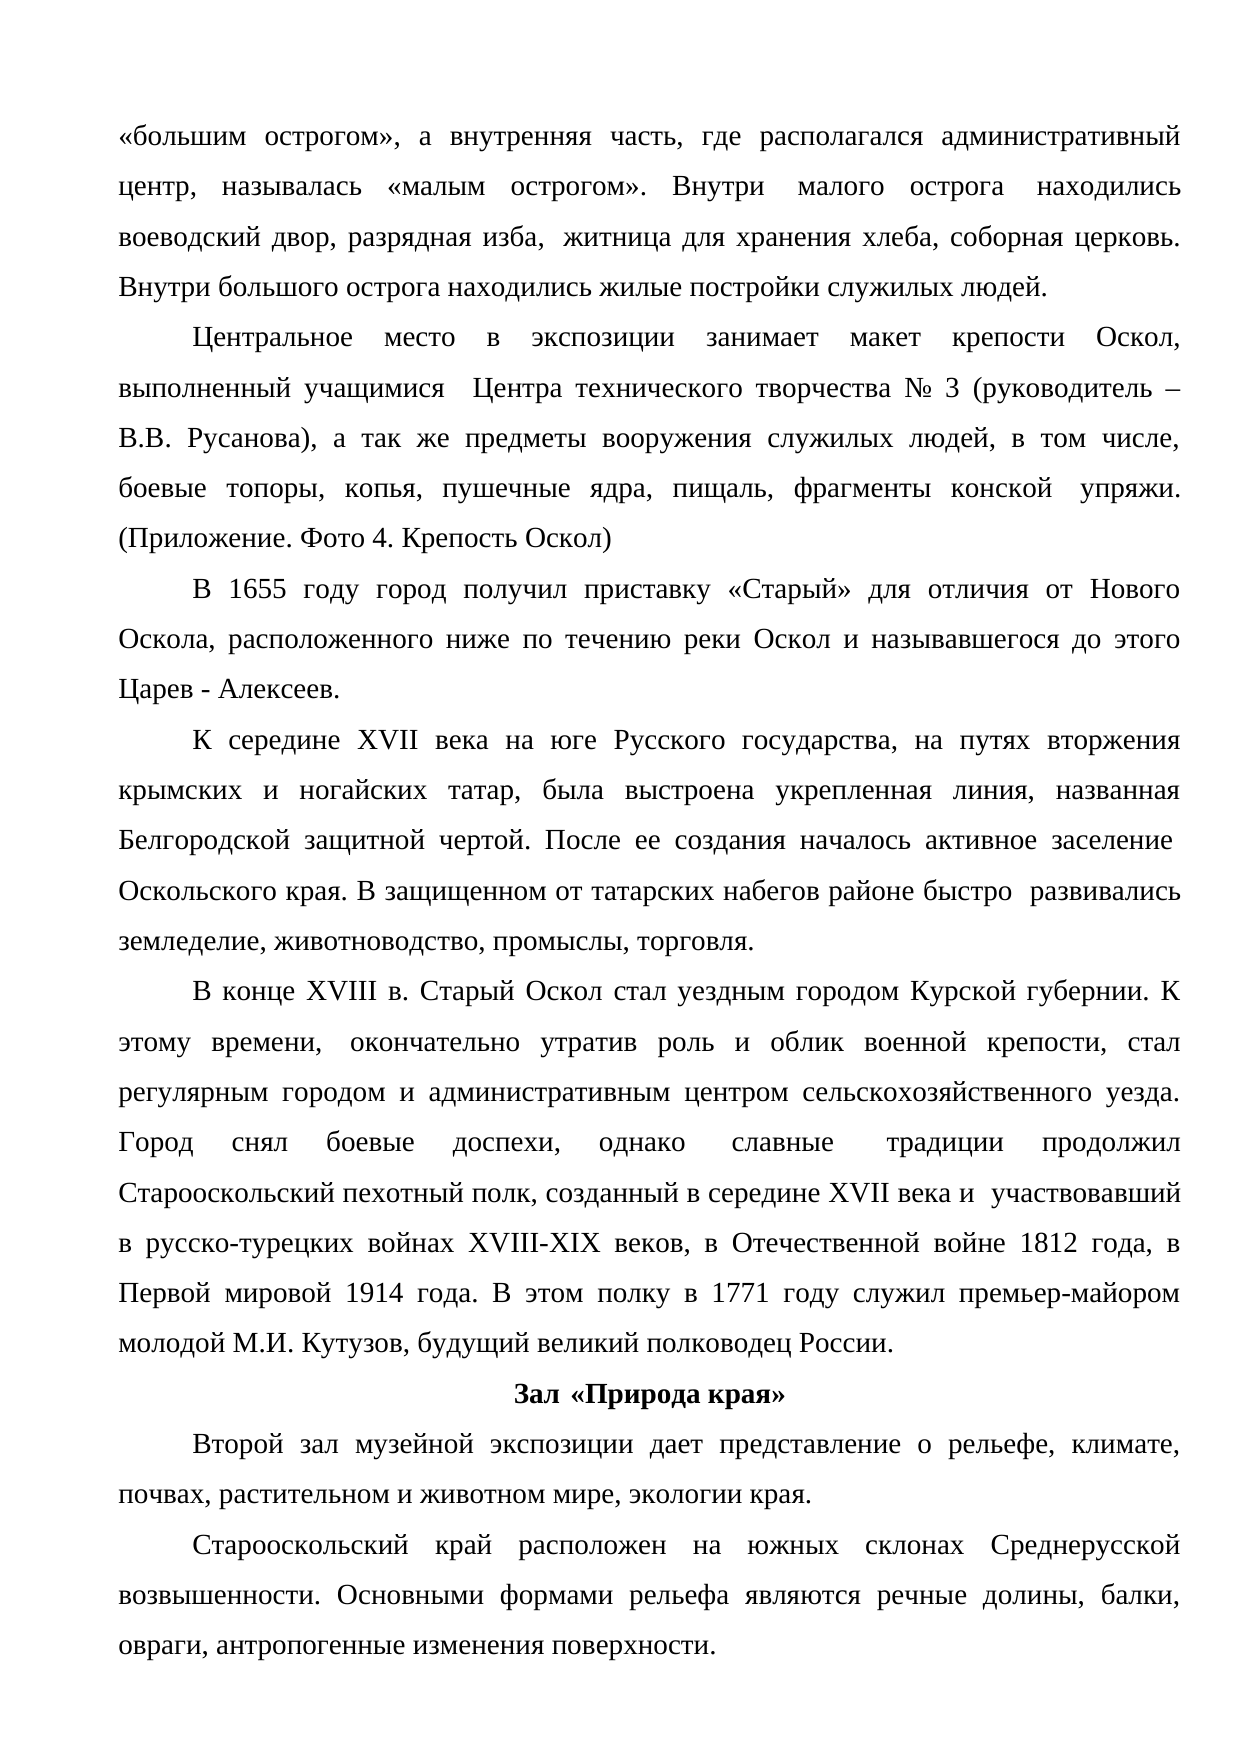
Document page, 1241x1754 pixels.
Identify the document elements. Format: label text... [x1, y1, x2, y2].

text Центральное место в экспозиции занимает макет крепости Оскол, выполненный учащимися Центра технического творчества № 3 (руководитель – В.В. Русанова), а так же предметы вооружения служилых людей, в том числе, боевые топоры, копья, пушечные ядра, пищаль, фрагменты конской упряжи.(Приложение. Фото 4. Крепость Оскол) [118, 319, 1181, 554]
text Старооскольский край расположен на южных склонах Среднерусской возвышенности. Основными формами рельефа являются речные долины, балки, овраги, антропогенные изменения поверхности. [118, 1527, 1181, 1661]
text В конце XVIII в. Старый Оскол стал уездным городом Курской губернии. К этому времени, окончательно утратив роль и облик военной крепости, стал регулярным городом и административным центром сельскохозяйственного уезда. Город снял боевые доспехи, однако славные традиции продолжил Старооскольский пехотный полк, созданный в середине XVII века и участвовавший в русско-турецких войнах XVIII-XIX веков, в Отечественной войне 1812 года, в Первой мировой 1914 года. В этом полку в 1771 году служил премьер-майором молодой М.И. Кутузов, будущий великий полководец России. [118, 973, 1181, 1359]
text К середине XVII века на юге Русского государства, на путях вторжения крымских и ногайских татар, была выстроена укрепленная линия, названная Белгородской защитной чертой. После ее создания началось активное заселение Оскольского края. В защищенном от татарских набегов районе быстро развивались земледелие, животноводство, промыслы, торговля. [118, 722, 1181, 957]
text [118, 118, 1181, 303]
text В 1655 году город получил приставку «Старый» для отличия от Нового Оскола, расположенного ниже по течению реки Оскол и называвшегося до этого Царев - Алексеев. [118, 571, 1181, 705]
text Зал «Природа края» [118, 1376, 1181, 1409]
text Второй зал музейной экспозиции дает представление о рельефе, климате, почвах, растительном и животном мире, экологии края. [118, 1426, 1181, 1510]
